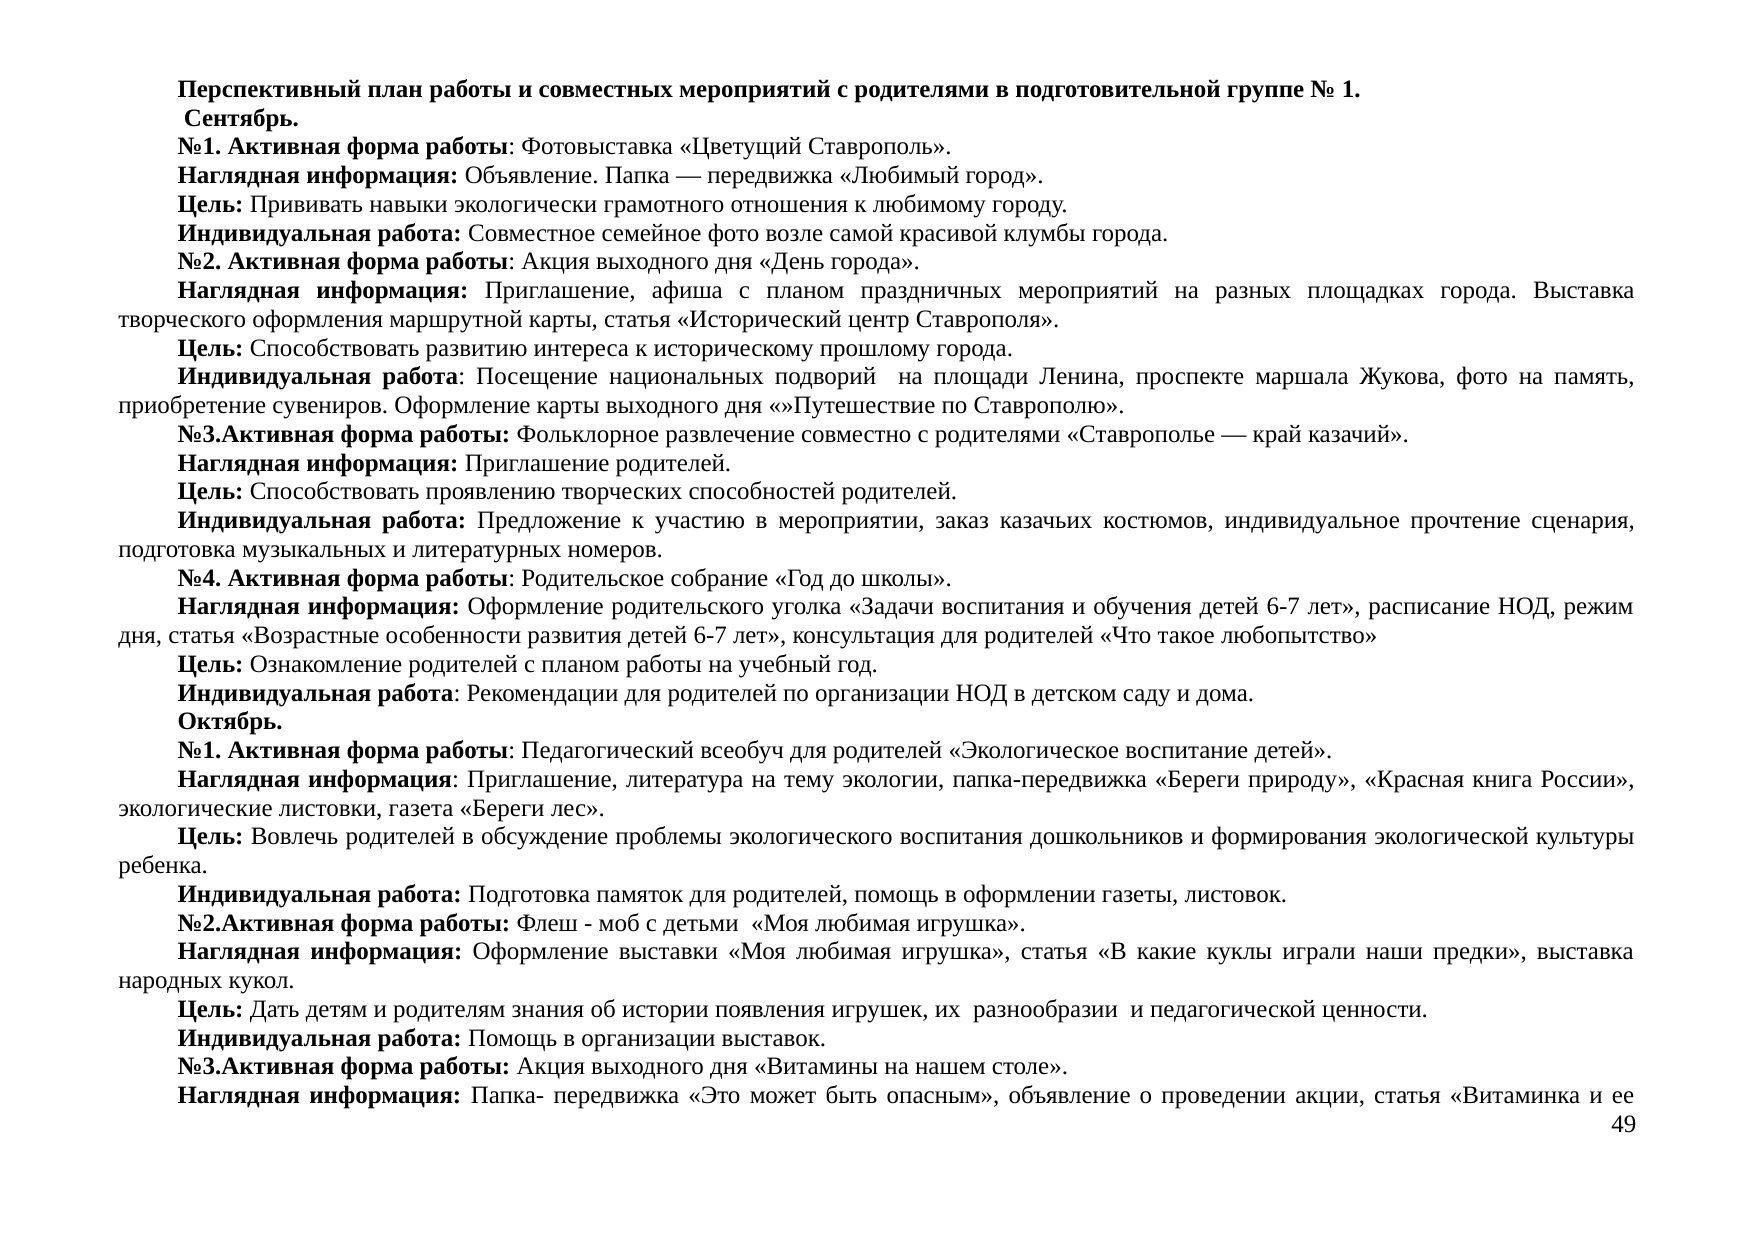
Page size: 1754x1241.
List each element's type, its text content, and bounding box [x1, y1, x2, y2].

text №2.Активная форма работы: Флеш - моб с детьми «Моя любимая игрушка». [118, 908, 1636, 936]
text Наглядная информация: Приглашение родителей. [118, 448, 1636, 476]
text №2. Активная форма работы: Акция выходного дня «День города». [118, 246, 1636, 275]
text Наглядная информация: Оформление родительского уголка «Задачи воспитания и обучения детей 6-7 лет», расписание НОД, режим дня, статья «Возрастные особенности развития детей 6-7 лет», консультация для родителей «Что такое любопытство» [118, 591, 1636, 649]
text Цель: Дать детям и родителям знания об истории появления игрушек, их разнообразии и педагогической ценности. [118, 994, 1636, 1023]
text Цель: Способствовать развитию интереса к историческому прошлому города. [118, 333, 1636, 361]
text Цель: Прививать навыки экологически грамотного отношения к любимому городу. [118, 189, 1636, 218]
text №1. Активная форма работы: Педагогический всеобуч для родителей «Экологическое воспитание детей». [118, 735, 1636, 764]
text Наглядная информация: Приглашение, литература на тему экологии, папка-передвижка «Береги природу», «Красная книга России», экологические листовки, газета «Береги лес». [118, 764, 1636, 821]
text Цель: Ознакомление родителей с планом работы на учебный год. [118, 649, 1636, 678]
text Индивидуальная работа: Помощь в организации выставок. [118, 1023, 1636, 1051]
text Наглядная информация: Объявление. Папка — передвижка «Любимый город». [118, 160, 1636, 189]
text Индивидуальная работа: Посещение национальных подворий на площади Ленина, проспекте маршала Жукова, фото на память, приобретение сувениров. Оформление карты выходного дня «»Путешествие по Ставрополю». [118, 361, 1636, 419]
text №3.Активная форма работы: Акция выходного дня «Витамины на нашем столе». [118, 1051, 1636, 1080]
text Индивидуальная работа: Совместное семейное фото возле самой красивой клумбы города. [118, 218, 1636, 246]
text Индивидуальная работа: Предложение к участию в мероприятии, заказ казачьих костюмов, индивидуальное прочтение сценария, подготовка музыкальных и литературных номеров. [118, 505, 1636, 563]
text Сентябрь. [118, 103, 1636, 131]
text Октябрь. [118, 706, 1636, 735]
text №4. Активная форма работы: Родительское собрание «Год до школы». [118, 563, 1636, 591]
text Цель: Вовлечь родителей в обсуждение проблемы экологического воспитания дошкольников и формирования экологической культуры ребенка. [118, 821, 1636, 879]
text №1. Активная форма работы: Фотовыставка «Цветущий Ставрополь». [118, 131, 1636, 160]
text Цель: Способствовать проявлению творческих способностей родителей. [118, 476, 1636, 505]
text №3.Активная форма работы: Фольклорное развлечение совместно с родителями «Ставрополье — край казачий». [118, 419, 1636, 448]
text Наглядная информация: Приглашение, афиша с планом праздничных мероприятий на разных площадках города. Выставка творческого оформления маршрутной карты, статья «Исторический центр Ставрополя». [118, 275, 1636, 333]
text Наглядная информация: Оформление выставки «Моя любимая игрушка», статья «В какие куклы играли наши предки», выставка народных кукол. [118, 936, 1636, 994]
text Индивидуальная работа: Подготовка памяток для родителей, помощь в оформлении газеты, листовок. [118, 879, 1636, 908]
text Индивидуальная работа: Рекомендации для родителей по организации НОД в детском саду и дома. [118, 678, 1636, 706]
text Перспективный план работы и совместных мероприятий с родителями в подготовительной группе № 1. [118, 74, 1636, 103]
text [118, 1080, 1636, 1109]
